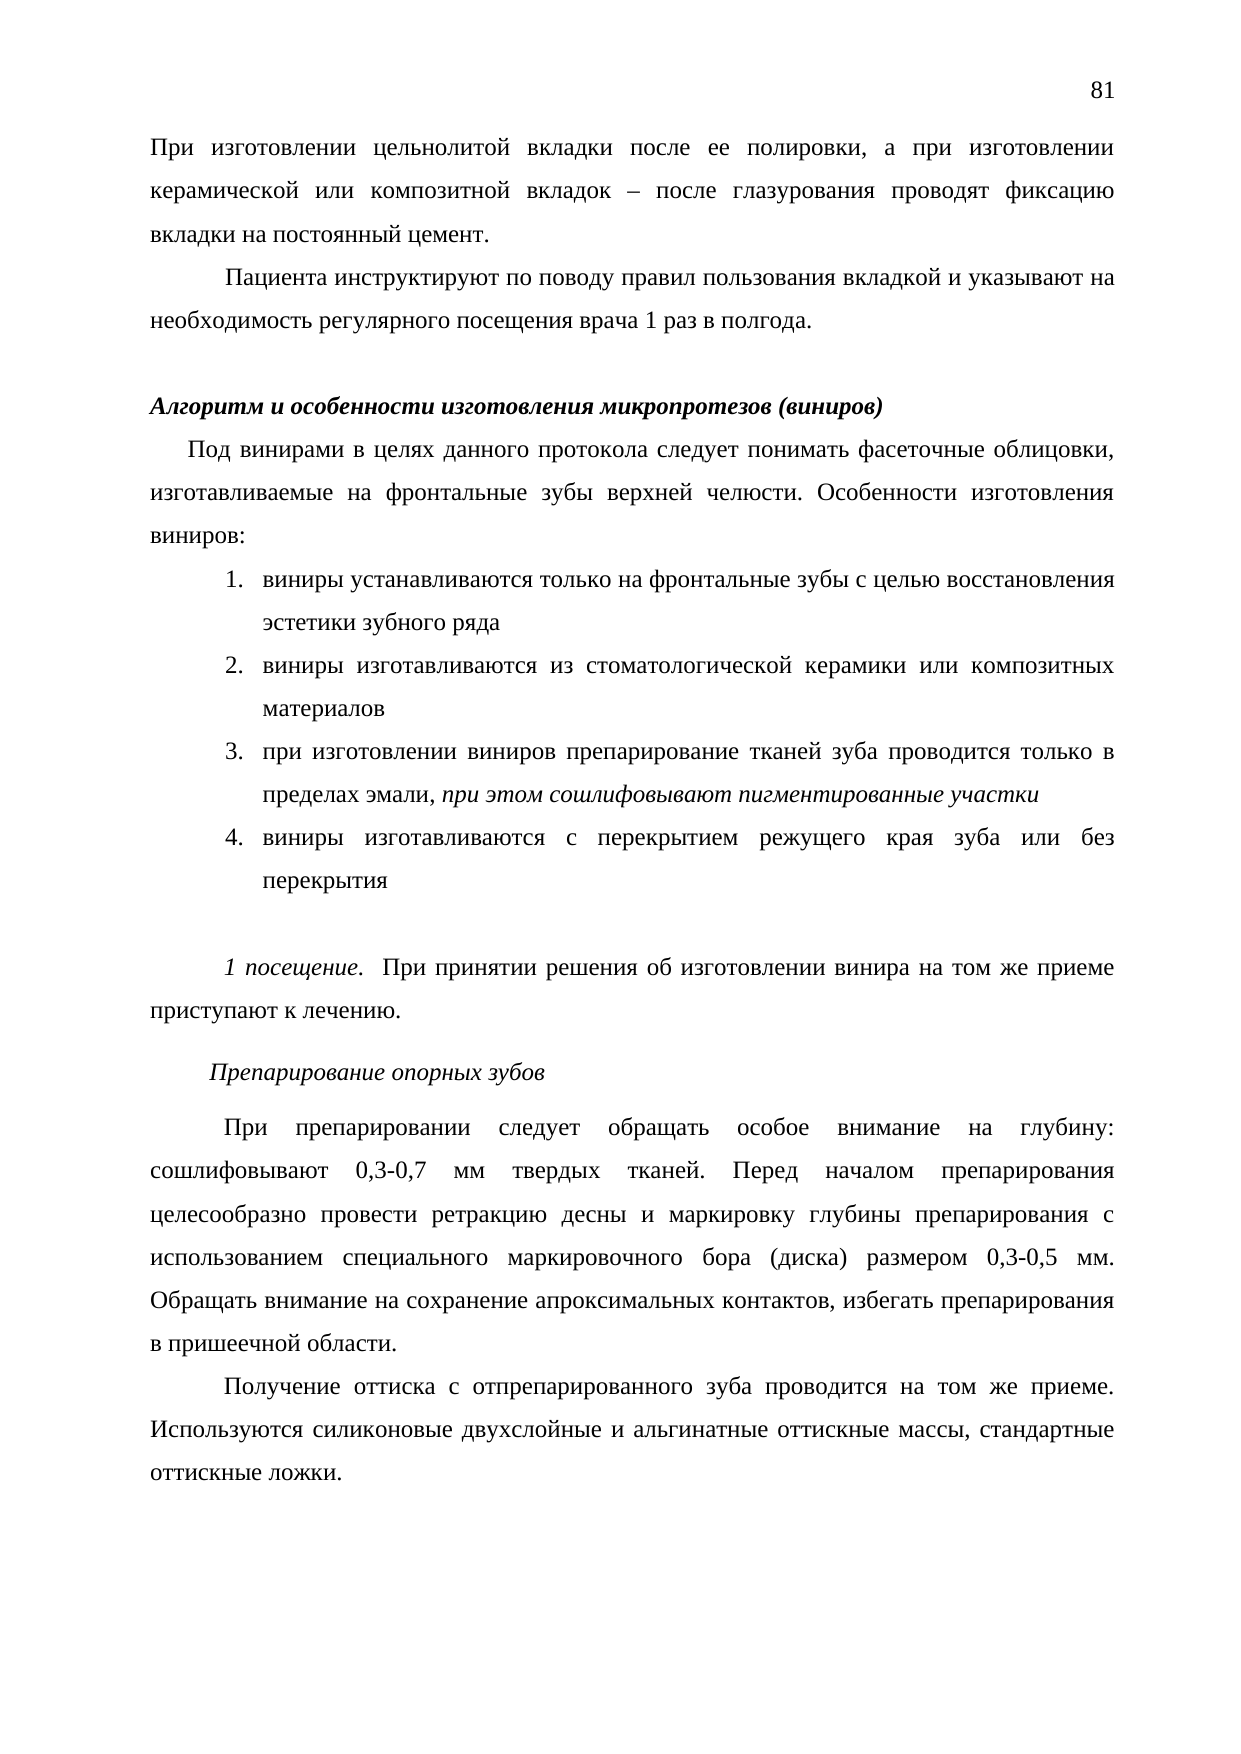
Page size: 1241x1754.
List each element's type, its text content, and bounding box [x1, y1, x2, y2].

subtitle Препарирование опорных зубов [150, 1057, 1115, 1086]
list при изготовлении виниров препарирование тканей зуба проводится только в пределах эмали, при этом сошлифовывают пигментированные участки [225, 736, 1115, 808]
list виниры изготавливаются из стоматологической керамики или композитных материалов [225, 650, 1115, 722]
text 1 посещение. При принятии решения об изготовлении винира на том же приеме приступают к лечению. [150, 952, 1115, 1024]
text При изготовлении цельнолитой вкладки после ее полировки, а при изготовлении керамической или композитной вкладок – после глазурования проводят фиксацию вкладки на постоянный цемент. [150, 132, 1115, 247]
text Получение оттиска с отпрепарированного зуба проводится на том же приеме. Используются силиконовые двухслойные и альгинатные оттискные массы, стандартные оттискные ложки. [150, 1371, 1115, 1486]
text Алгоритм и особенности изготовления микропротезов (виниров) [150, 391, 1115, 420]
list виниры устанавливаются только на фронтальные зубы с целью восстановления эстетики зубного ряда [225, 564, 1115, 636]
list виниры изготавливаются с перекрытием режущего края зуба или без перекрытия [225, 822, 1115, 894]
text Под винирами в целях данного протокола следует понимать фасеточные облицовки, изготавливаемые на фронтальные зубы верхней челюсти. Особенности изготовления виниров: [150, 434, 1115, 549]
text Пациента инструктируют по поводу правил пользования вкладкой и указывают на необходимость регулярного посещения врача 1 раз в полгода. [150, 262, 1115, 334]
text При препарировании следует обращать особое внимание на глубину: сошлифовывают 0,3-0,7 мм твердых тканей. Перед началом препарирования целесообразно провести ретракцию десны и маркировку глубины препарирования с использованием специального маркировочного бора (диска) размером 0,3-0,5 мм. Обращать внимание на сохранение апроксимальных контактов, избегать препарирования в пришеечной области. [150, 1112, 1115, 1357]
